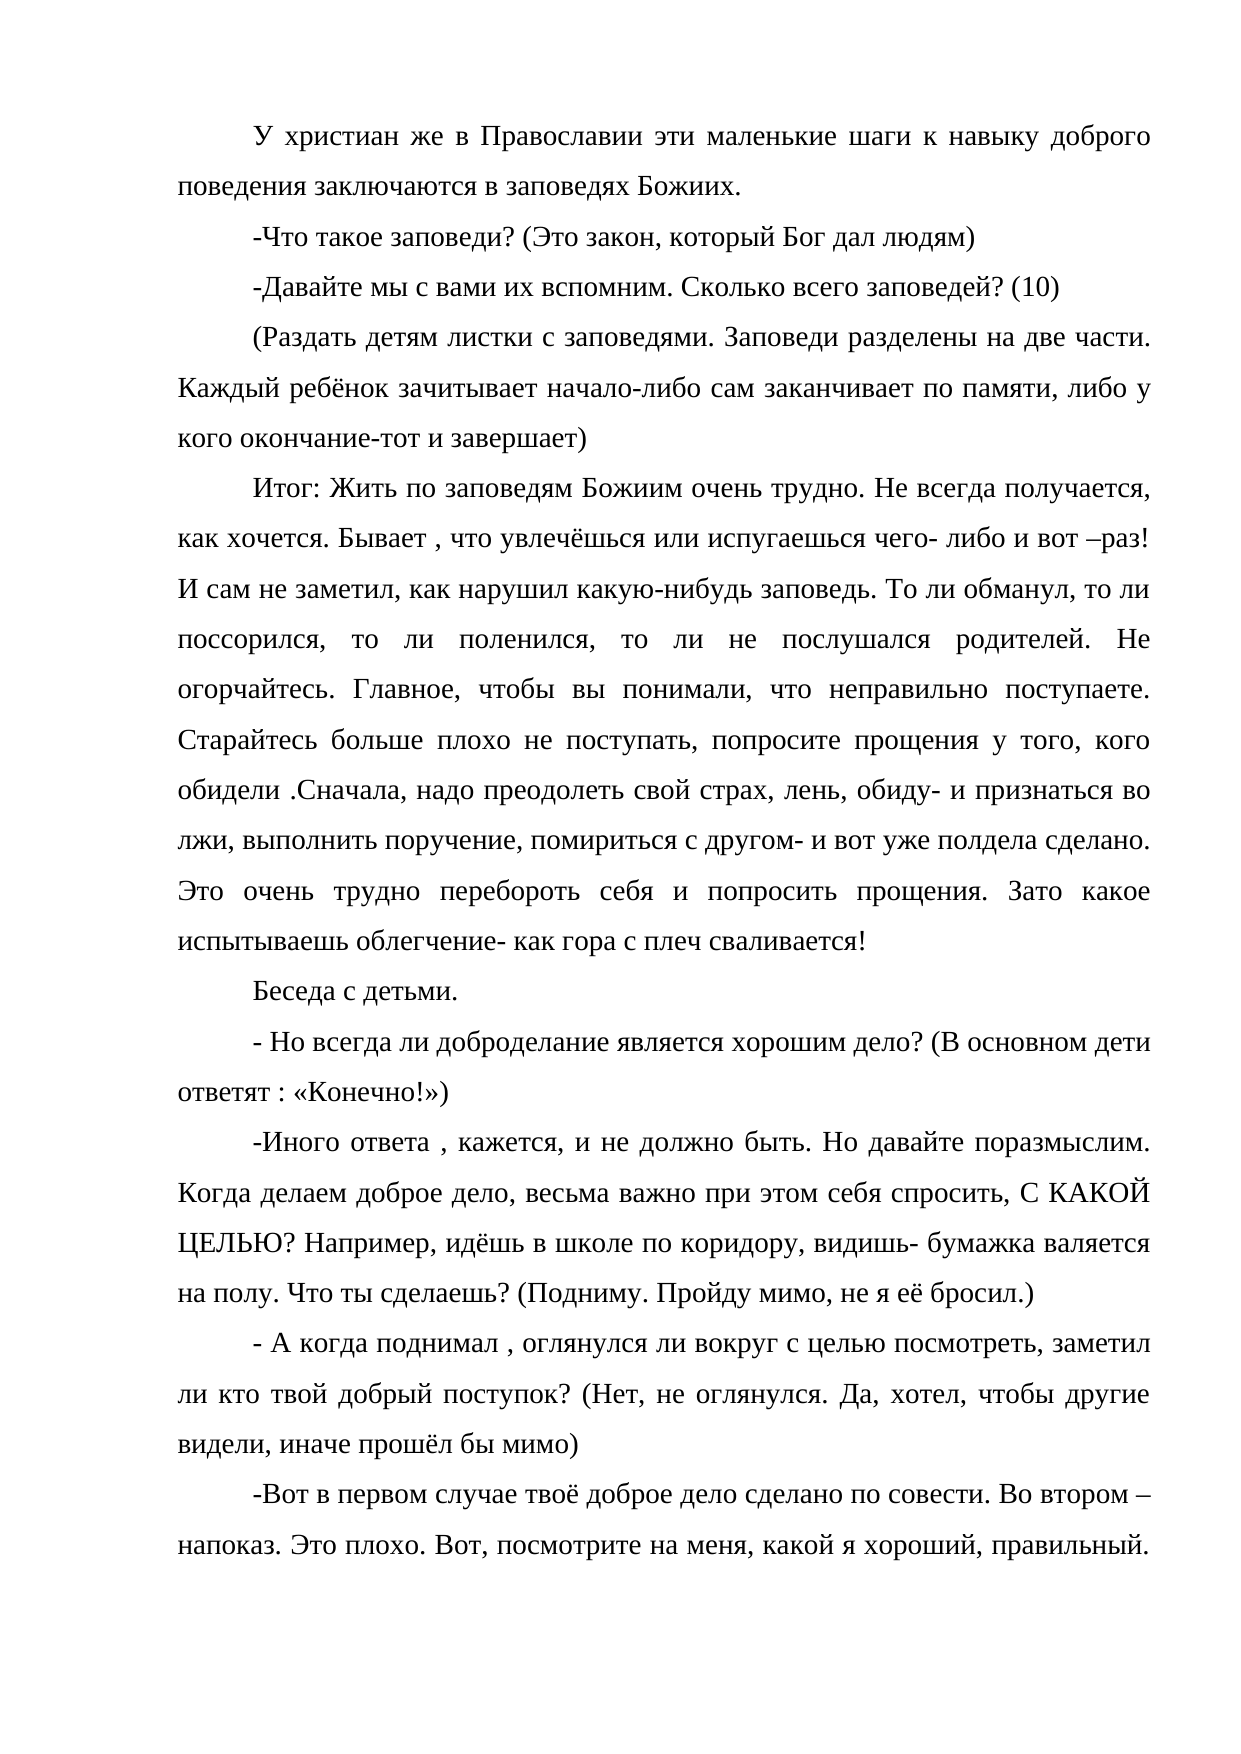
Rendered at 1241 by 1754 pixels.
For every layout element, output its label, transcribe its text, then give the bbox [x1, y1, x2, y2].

text -Что такое заповеди? (Это закон, который Бог дал людям) [177, 219, 1152, 252]
text Беседа с детьми. [177, 973, 1152, 1007]
text -Иного ответа , кажется, и не должно быть. Но давайте поразмыслим. Когда делаем доброе дело, весьма важно при этом себя спросить, С КАКОЙ ЦЕЛЬЮ? Например, идёшь в школе по коридору, видишь- бумажка валяется на полу. Что ты сделаешь? (Подниму. Пройду мимо, не я её бросил.) [177, 1124, 1152, 1309]
text -Давайте мы с вами их вспомним. Сколько всего заповедей? (10) [177, 269, 1152, 303]
text (Раздать детям листки с заповедями. Заповеди разделены на две части. Каждый ребёнок зачитывает начало-либо сам заканчивает по памяти, либо у кого окончание-тот и завершает) [177, 319, 1152, 453]
text У христиан же в Православии эти маленькие шаги к навыку доброго поведения заключаются в заповедях Божиих. [177, 118, 1152, 202]
text Итог: Жить по заповедям Божиим очень трудно. Не всегда получается, как хочется. Бывает , что увлечёшься или испугаешься чего- либо и вот –раз! И сам не заметил, как нарушил какую-нибудь заповедь. То ли обманул, то ли поссорился, то ли поленился, то ли не послушался родителей. Не огорчайтесь. Главное, чтобы вы понимали, что неправильно поступаете. Старайтесь больше плохо не поступать, попросите прощения у того, кого обидели .Сначала, надо преодолеть свой страх, лень, обиду- и признаться во лжи, выполнить поручение, помириться с другом- и вот уже полдела сделано. Это очень трудно перебороть себя и попросить прощения. Зато какое испытываешь облегчение- как гора с плеч сваливается! [177, 470, 1152, 957]
text - Но всегда ли доброделание является хорошим дело? (В основном дети ответят : «Конечно!») [177, 1024, 1152, 1108]
text - А когда поднимал , оглянулся ли вокруг с целью посмотреть, заметил ли кто твой добрый поступок? (Нет, не оглянулся. Да, хотел, чтобы другие видели, иначе прошёл бы мимо) [177, 1326, 1152, 1460]
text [177, 1477, 1152, 1560]
